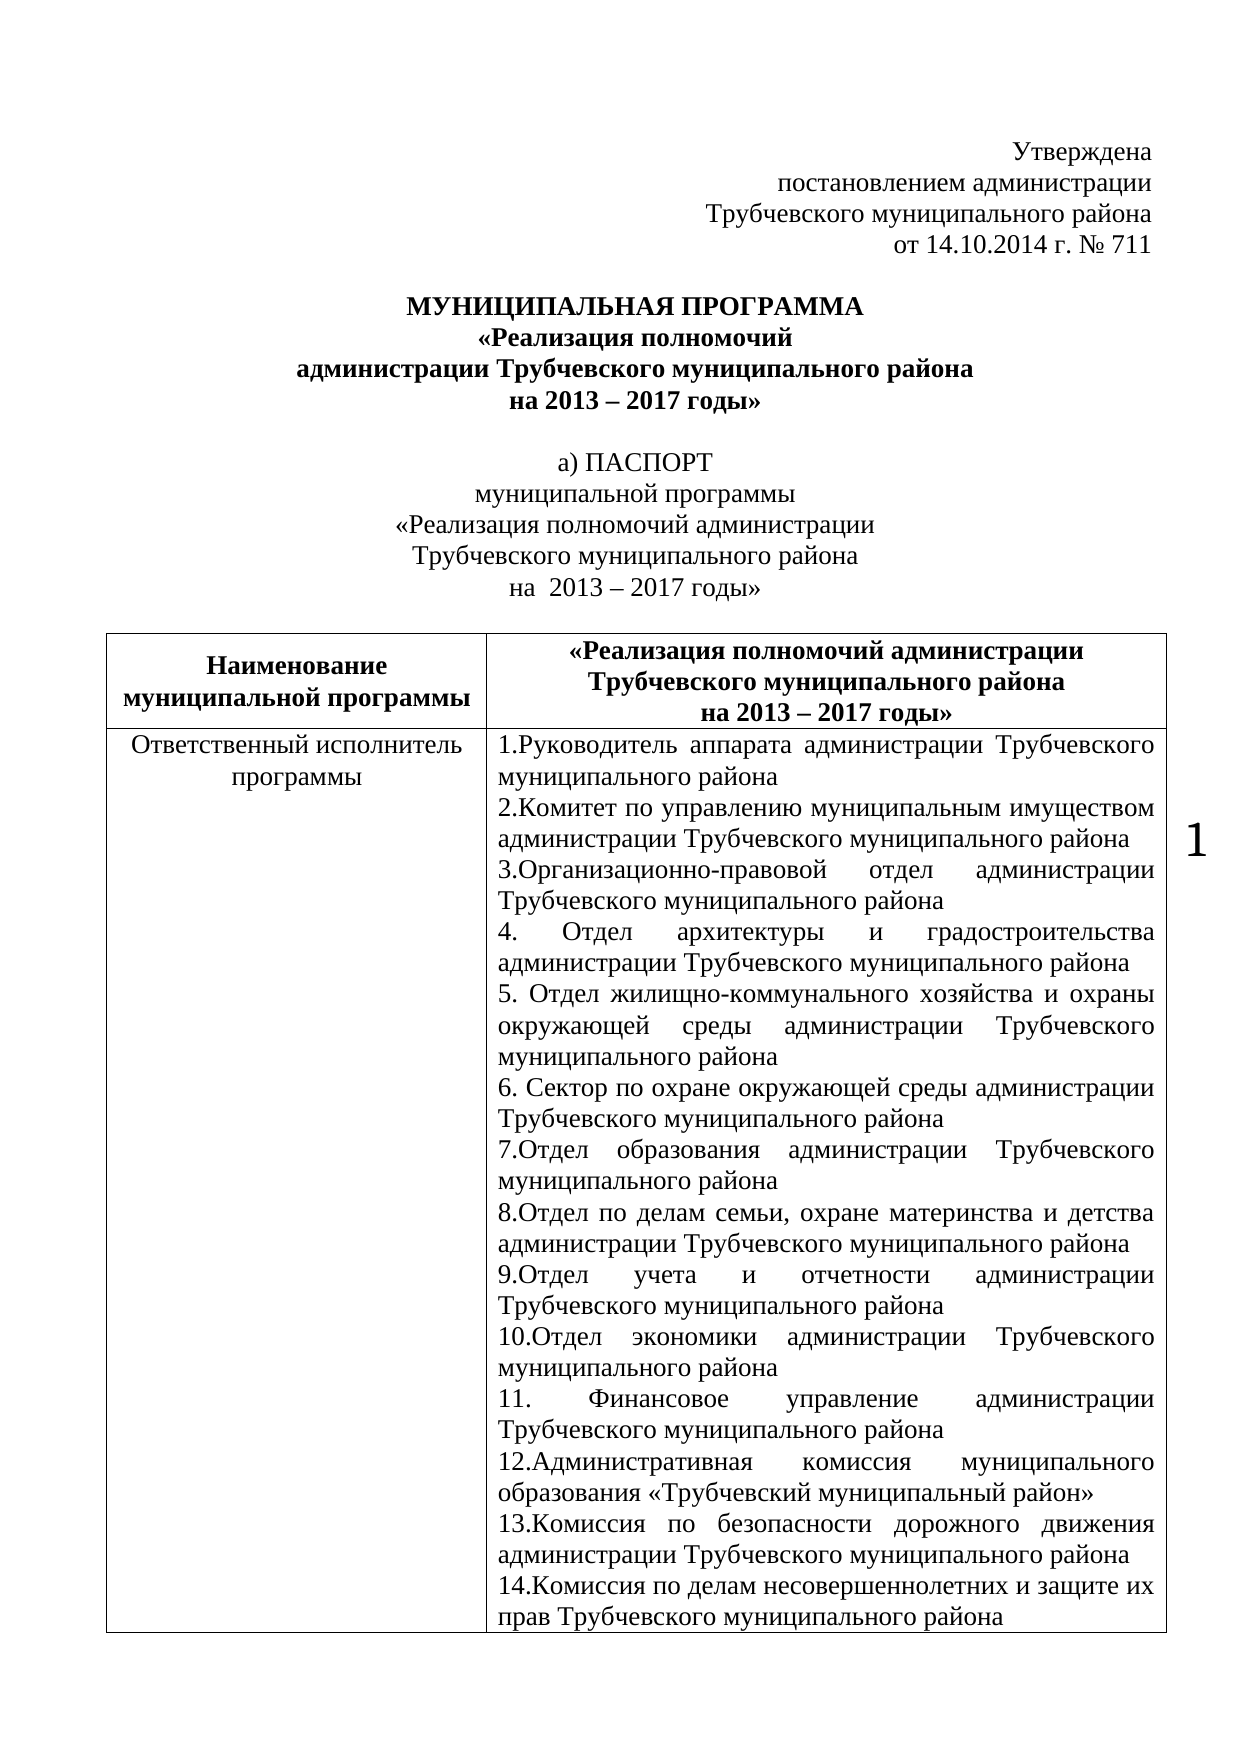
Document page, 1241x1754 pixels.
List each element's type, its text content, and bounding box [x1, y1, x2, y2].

text а) ПАСПОРТ [118, 446, 1152, 477]
text МУНИЦИПАЛЬНАЯ ПРОГРАММА [118, 290, 1152, 321]
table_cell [107, 729, 486, 1632]
text «Реализация полномочий [118, 321, 1152, 353]
text Трубчевского муниципального района [118, 539, 1152, 571]
text администрации Трубчевского муниципального района [118, 353, 1152, 384]
text постановлением администрации [118, 166, 1152, 197]
text «Реализация полномочий администрации [118, 508, 1152, 539]
text на 2013 – 2017 годы» [118, 384, 1152, 415]
text Утверждена [118, 134, 1152, 166]
text муниципальной программы [118, 477, 1152, 508]
text от 14.10.2014 г. № 711 [118, 228, 1152, 259]
table_header Наименование муниципальной программы [107, 634, 486, 727]
text Трубчевского муниципального района [118, 197, 1152, 228]
text на 2013 – 2017 годы» [118, 571, 1152, 602]
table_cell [487, 729, 1166, 1632]
table_header «Реализация полномочий администрации Трубчевского муниципального района на 2013 – 2017 годы» [487, 634, 1166, 727]
